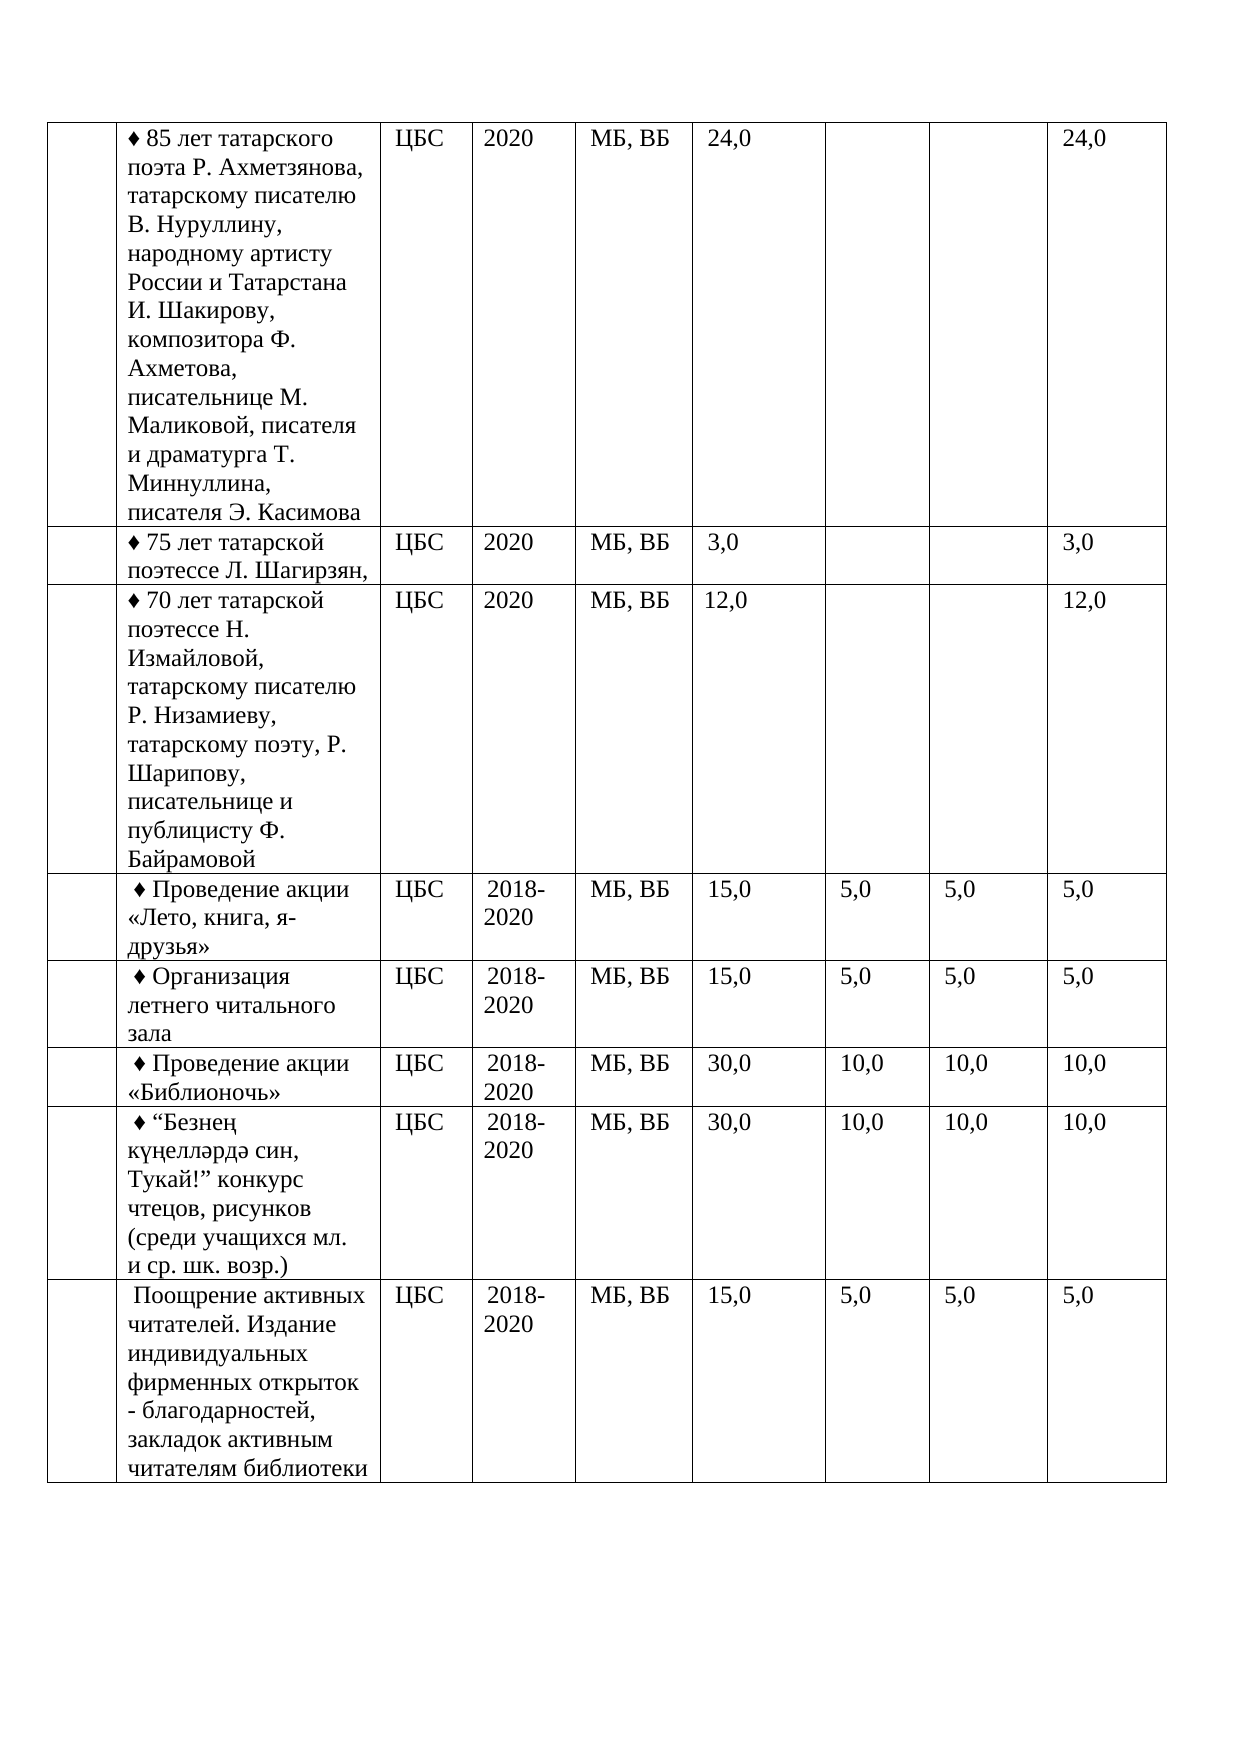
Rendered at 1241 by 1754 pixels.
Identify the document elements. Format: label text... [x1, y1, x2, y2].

table_cell 24,0 [1048, 123, 1166, 526]
table_cell ♦ “Безнең күңелләрдә син, Тукай!” конкурс чтецов, рисунков (среди учащихся мл. и ср. шк. возр.) [117, 1107, 380, 1279]
table_cell 15,0 [693, 874, 825, 960]
table_cell МБ, ВБ [576, 1048, 692, 1106]
table_cell [826, 527, 929, 584]
table_cell ♦ Организация летнего читального зала [117, 961, 380, 1047]
table_cell ЦБС [381, 585, 472, 873]
table_cell [48, 961, 116, 1047]
table_cell 5,0 [826, 961, 929, 1047]
table_cell ♦ 75 лет татарской поэтессе Л. Шагирзян, [117, 527, 380, 584]
table_cell ЦБС [381, 1280, 472, 1482]
table_cell МБ, ВБ [576, 874, 692, 960]
table_cell 5,0 [930, 961, 1047, 1047]
table_cell 2018-2020 [473, 1107, 575, 1279]
table_cell 12,0 [693, 585, 825, 873]
table_cell [930, 123, 1047, 526]
table_cell 30,0 [693, 1048, 825, 1106]
table_cell [930, 527, 1047, 584]
table_cell 5,0 [1048, 874, 1166, 960]
table_cell 10,0 [826, 1107, 929, 1279]
table_cell 5,0 [826, 874, 929, 960]
table_cell 5,0 [826, 1280, 929, 1482]
table_cell [826, 585, 929, 873]
table_cell 10,0 [930, 1048, 1047, 1106]
table_cell 3,0 [1048, 527, 1166, 584]
table_cell [48, 1048, 116, 1106]
table_cell 3,0 [693, 527, 825, 584]
table_cell ЦБС [381, 1048, 472, 1106]
table_cell 5,0 [1048, 961, 1166, 1047]
table_cell ЦБС [381, 1107, 472, 1279]
table_cell ♦ Проведение акции «Библионочь» [117, 1048, 380, 1106]
table_cell 2020 [473, 585, 575, 873]
table_cell МБ, ВБ [576, 1280, 692, 1482]
table_cell 10,0 [1048, 1107, 1166, 1279]
table_cell 15,0 [693, 1280, 825, 1482]
table_cell МБ, ВБ [576, 123, 692, 526]
table_cell 10,0 [930, 1107, 1047, 1279]
table_cell 2018-2020 [473, 1280, 575, 1482]
table_cell [48, 1107, 116, 1279]
table_cell [48, 123, 116, 526]
table_cell 15,0 [693, 961, 825, 1047]
table_cell [48, 874, 116, 960]
table_cell 30,0 [693, 1107, 825, 1279]
table_cell 5,0 [930, 1280, 1047, 1482]
table_cell 5,0 [1048, 1280, 1166, 1482]
table_cell [826, 123, 929, 526]
table_cell 2020 [473, 527, 575, 584]
table_cell ♦ Проведение акции «Лето, книга, я- друзья» [117, 874, 380, 960]
table_cell 2020 [473, 123, 575, 526]
table_cell Поощрение активных читателей. Издание индивидуальных фирменных открыток - благодарностей, закладок активным читателям библиотеки [117, 1280, 380, 1482]
table_cell [48, 1280, 116, 1482]
table_cell [48, 585, 116, 873]
table_cell МБ, ВБ [576, 961, 692, 1047]
table_cell ЦБС [381, 874, 472, 960]
table_cell 5,0 [930, 874, 1047, 960]
table_cell МБ, ВБ [576, 527, 692, 584]
table_cell МБ, ВБ [576, 1107, 692, 1279]
table_cell 10,0 [1048, 1048, 1166, 1106]
table_cell [48, 527, 116, 584]
table_cell 2018-2020 [473, 1048, 575, 1106]
table_cell ЦБС [381, 961, 472, 1047]
table_cell ♦ 70 лет татарской поэтессе Н. Измайловой, татарскому писателю Р. Низамиеву, татарскому поэту, Р. Шарипову, писательнице и публицисту Ф. Байрамовой [117, 585, 380, 873]
table_cell ЦБС [381, 123, 472, 526]
table_cell 12,0 [1048, 585, 1166, 873]
table_cell 2018-2020 [473, 961, 575, 1047]
table_cell ♦ 85 лет татарского поэта Р. Ахметзянова, татарскому писателю В. Нуруллину, народному артисту России и Татарстана И. Шакирову, композитора Ф. Ахметова, писательнице М. Маликовой, писателя и драматурга Т. Миннуллина, писателя Э. Касимова [117, 123, 380, 526]
table_cell ЦБС [381, 527, 472, 584]
table_cell 2018-2020 [473, 874, 575, 960]
table_cell 10,0 [826, 1048, 929, 1106]
table_cell 24,0 [693, 123, 825, 526]
table_cell [930, 585, 1047, 873]
table_cell МБ, ВБ [576, 585, 692, 873]
